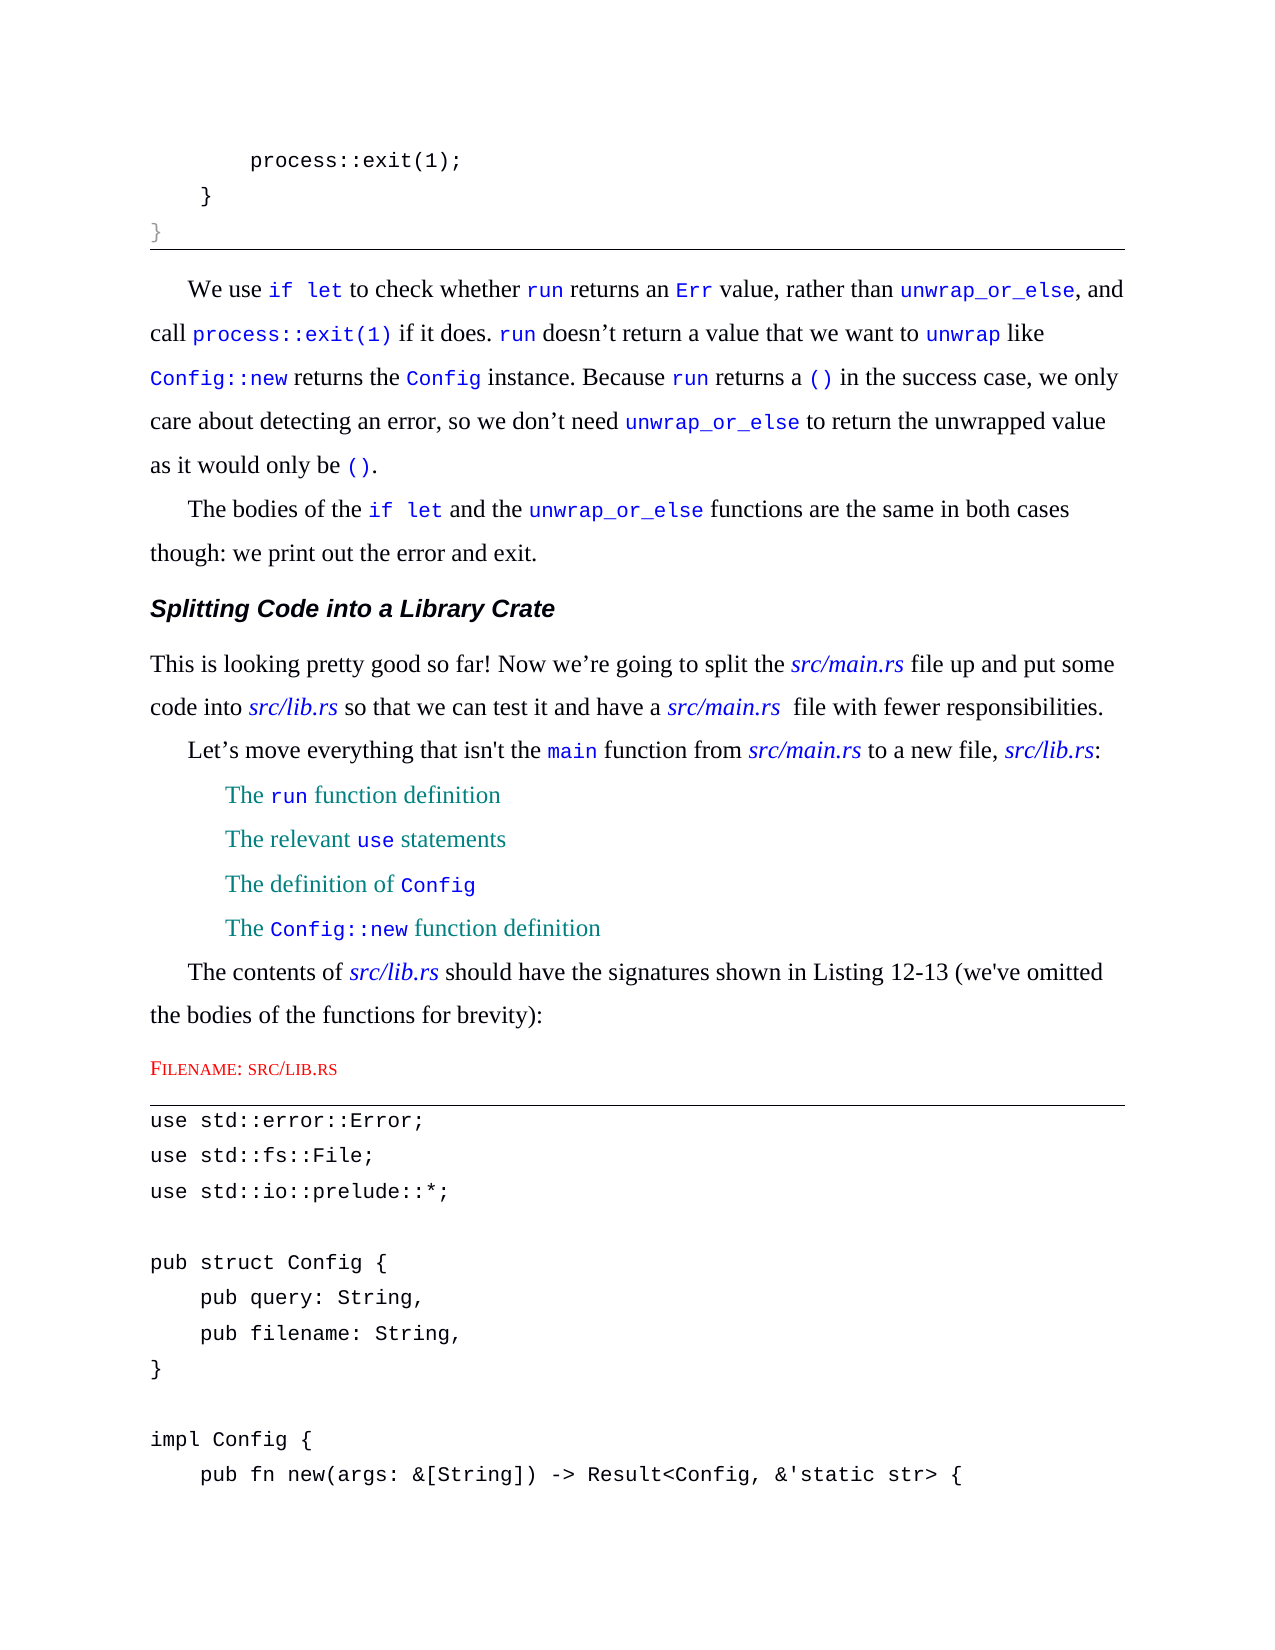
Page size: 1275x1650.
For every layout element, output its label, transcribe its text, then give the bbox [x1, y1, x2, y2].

text The contents ofsrc/lib.rsshould Listing 12-13: [150, 957, 1125, 1029]
text use std::io::prelude::*; [150, 1181, 1125, 1204]
text Filename: src/lib.rs [150, 1056, 1125, 1080]
text process::exit(1); [150, 150, 1125, 174]
text Let’s move fromsrc/main.rsto a new file, src/lib.rs: [150, 736, 1125, 765]
text } [150, 1358, 1125, 1382]
text } [150, 221, 1125, 249]
text The bodies of theif letand theunwrap_or_elsefunctions are the same in both cases though: we print out the error and exit. [150, 494, 1125, 567]
text pub fn new(args: &[String]) -> Result<Config, &static str> { [150, 1464, 1125, 1488]
text pub filename: String, [150, 1322, 1125, 1346]
text Therunfunction definition [225, 780, 1125, 809]
text pub query: String, [150, 1287, 1125, 1311]
text TheConfig::newfunction definition [225, 913, 1125, 943]
text pub struct Config { [150, 1252, 1125, 1275]
text The relevantusestatements [225, 824, 1125, 854]
text The definition ofConfig [225, 869, 1125, 898]
text use std::fs::File; [150, 1145, 1125, 1169]
text use std::error::Error; [150, 1106, 1125, 1134]
text This is looking pretty good so far! Now we’re going to split thesrc/main.rs file up and put some code intosrc/lib.rs so that we can test it and have a . [150, 649, 1125, 721]
text impl Config { [150, 1429, 1125, 1452]
text We useif letto check whetherrunreturns anErr value, rather than unwrap_or_else, and callprocess::exit(1)if it does.rundoesn’t return a value that we want tounwraplikeConfig::new returns theConfig instance. Becauserunreturns a()in the success case, we only care about detecting an error, so we don’t need unwrap_or_elseto return the unwrapped value as it would only be(). [150, 274, 1125, 479]
text Splitting Code into a Library Crate [150, 594, 1125, 622]
text } [150, 185, 1125, 209]
